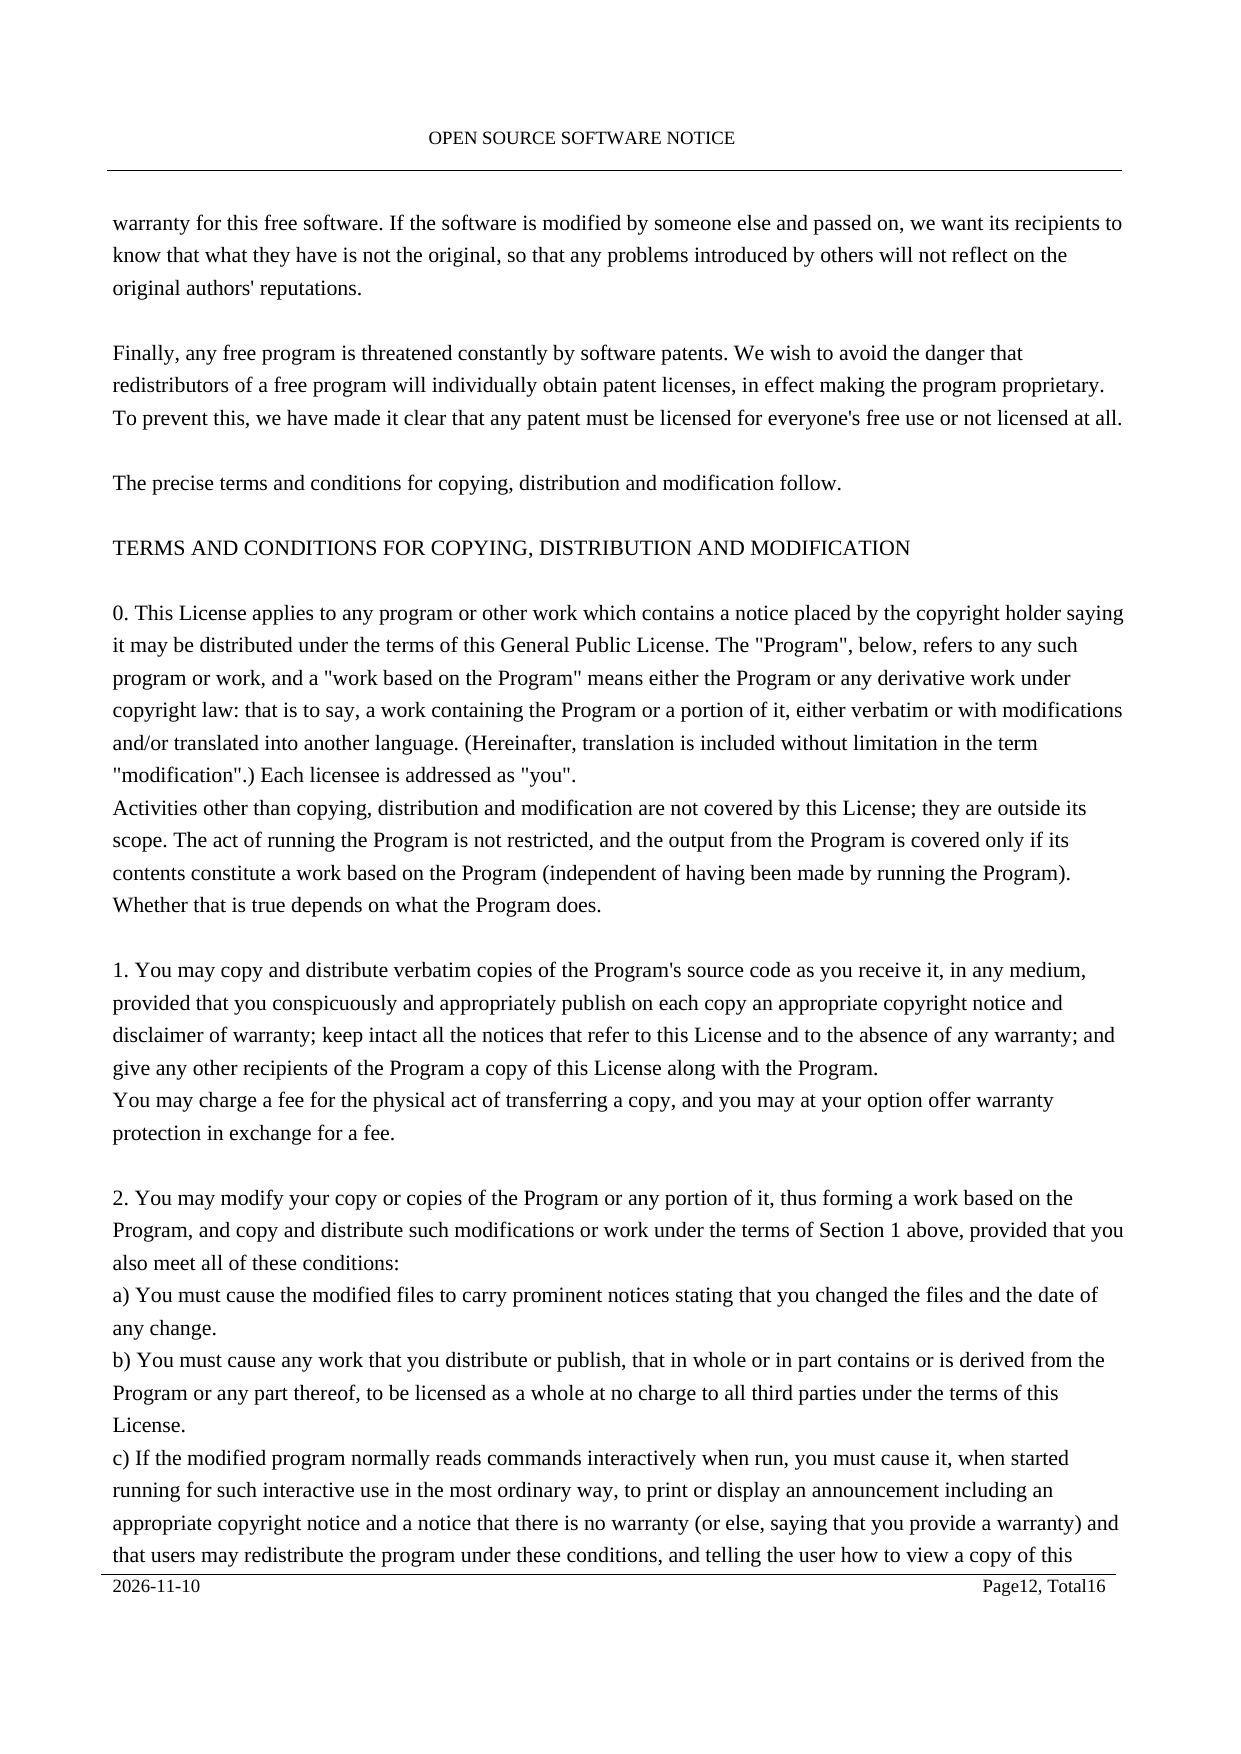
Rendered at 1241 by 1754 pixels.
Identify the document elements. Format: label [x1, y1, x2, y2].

text [112, 206, 1128, 1571]
